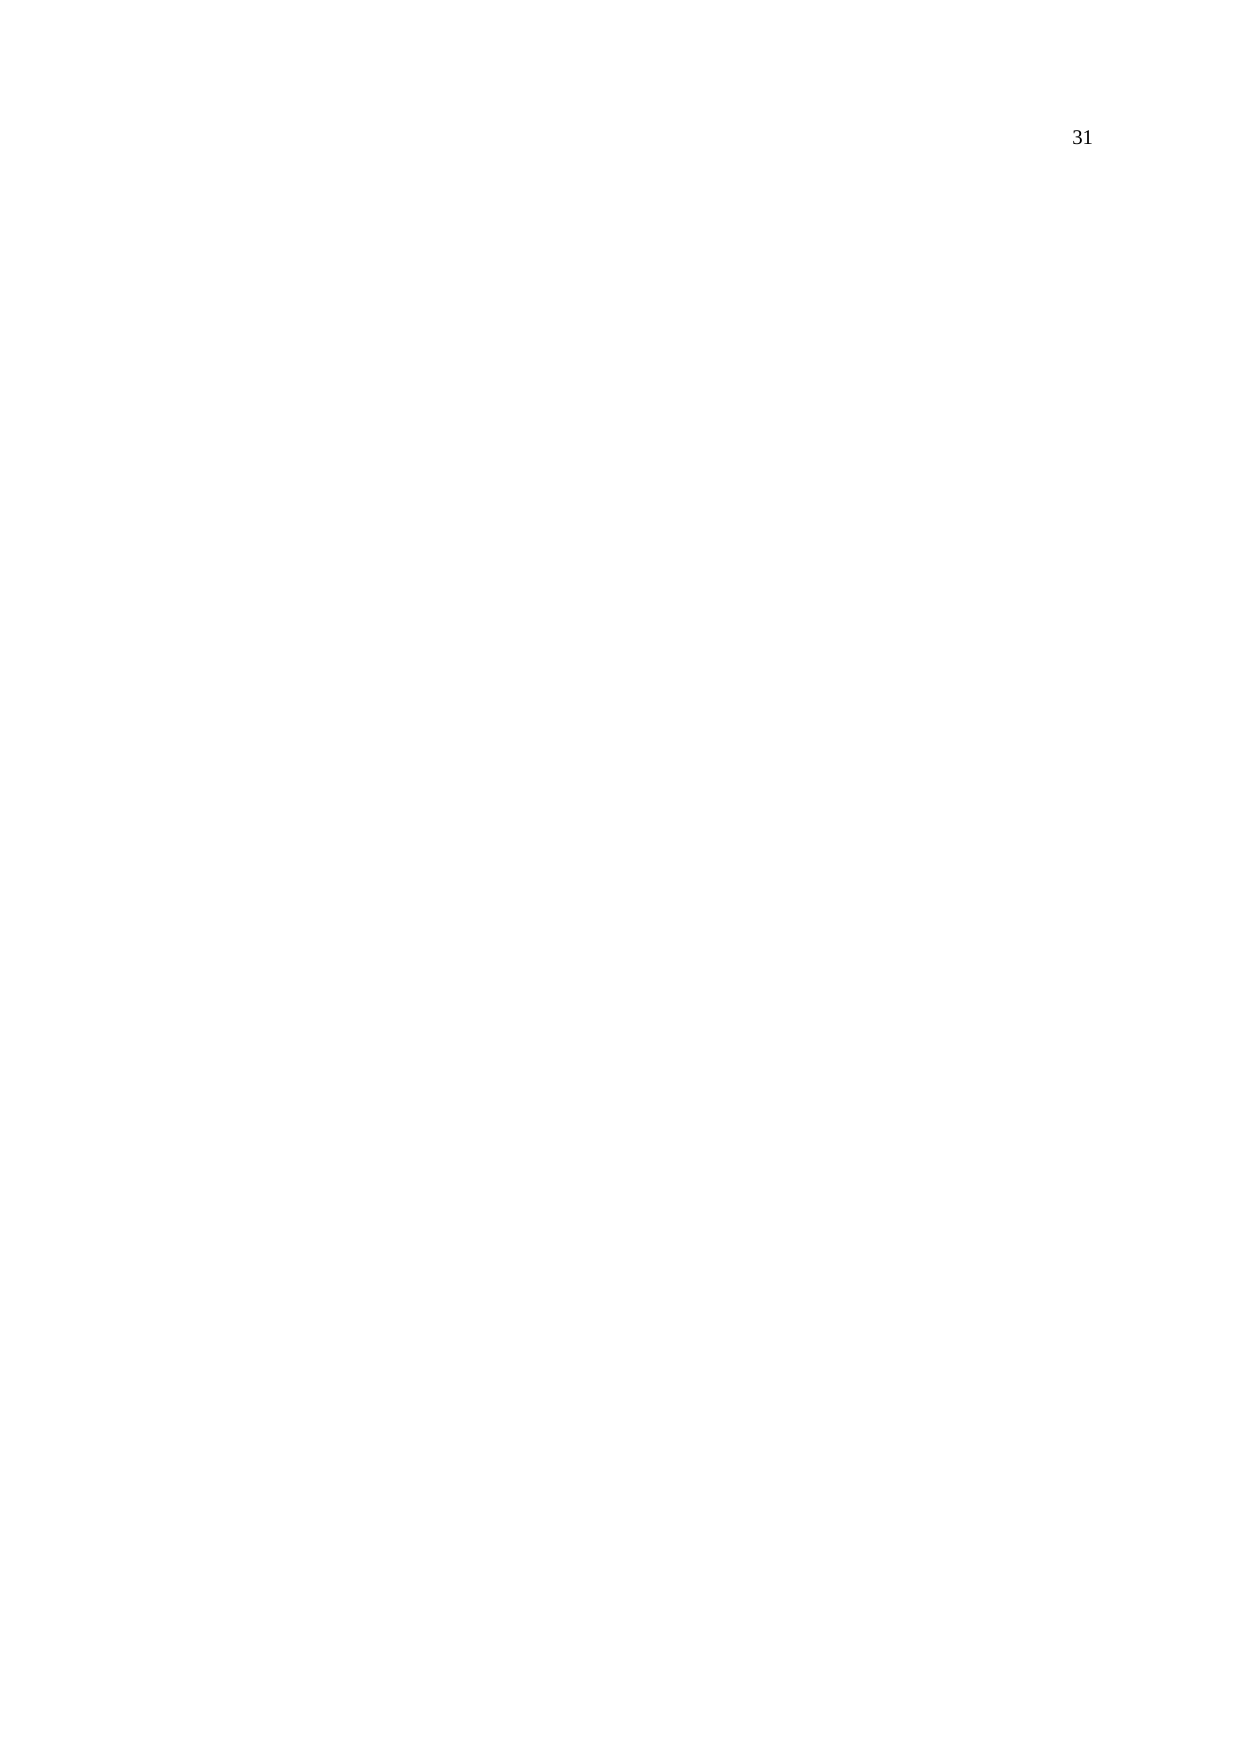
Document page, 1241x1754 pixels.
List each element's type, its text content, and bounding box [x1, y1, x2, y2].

text 31 [121, 125, 1093, 149]
